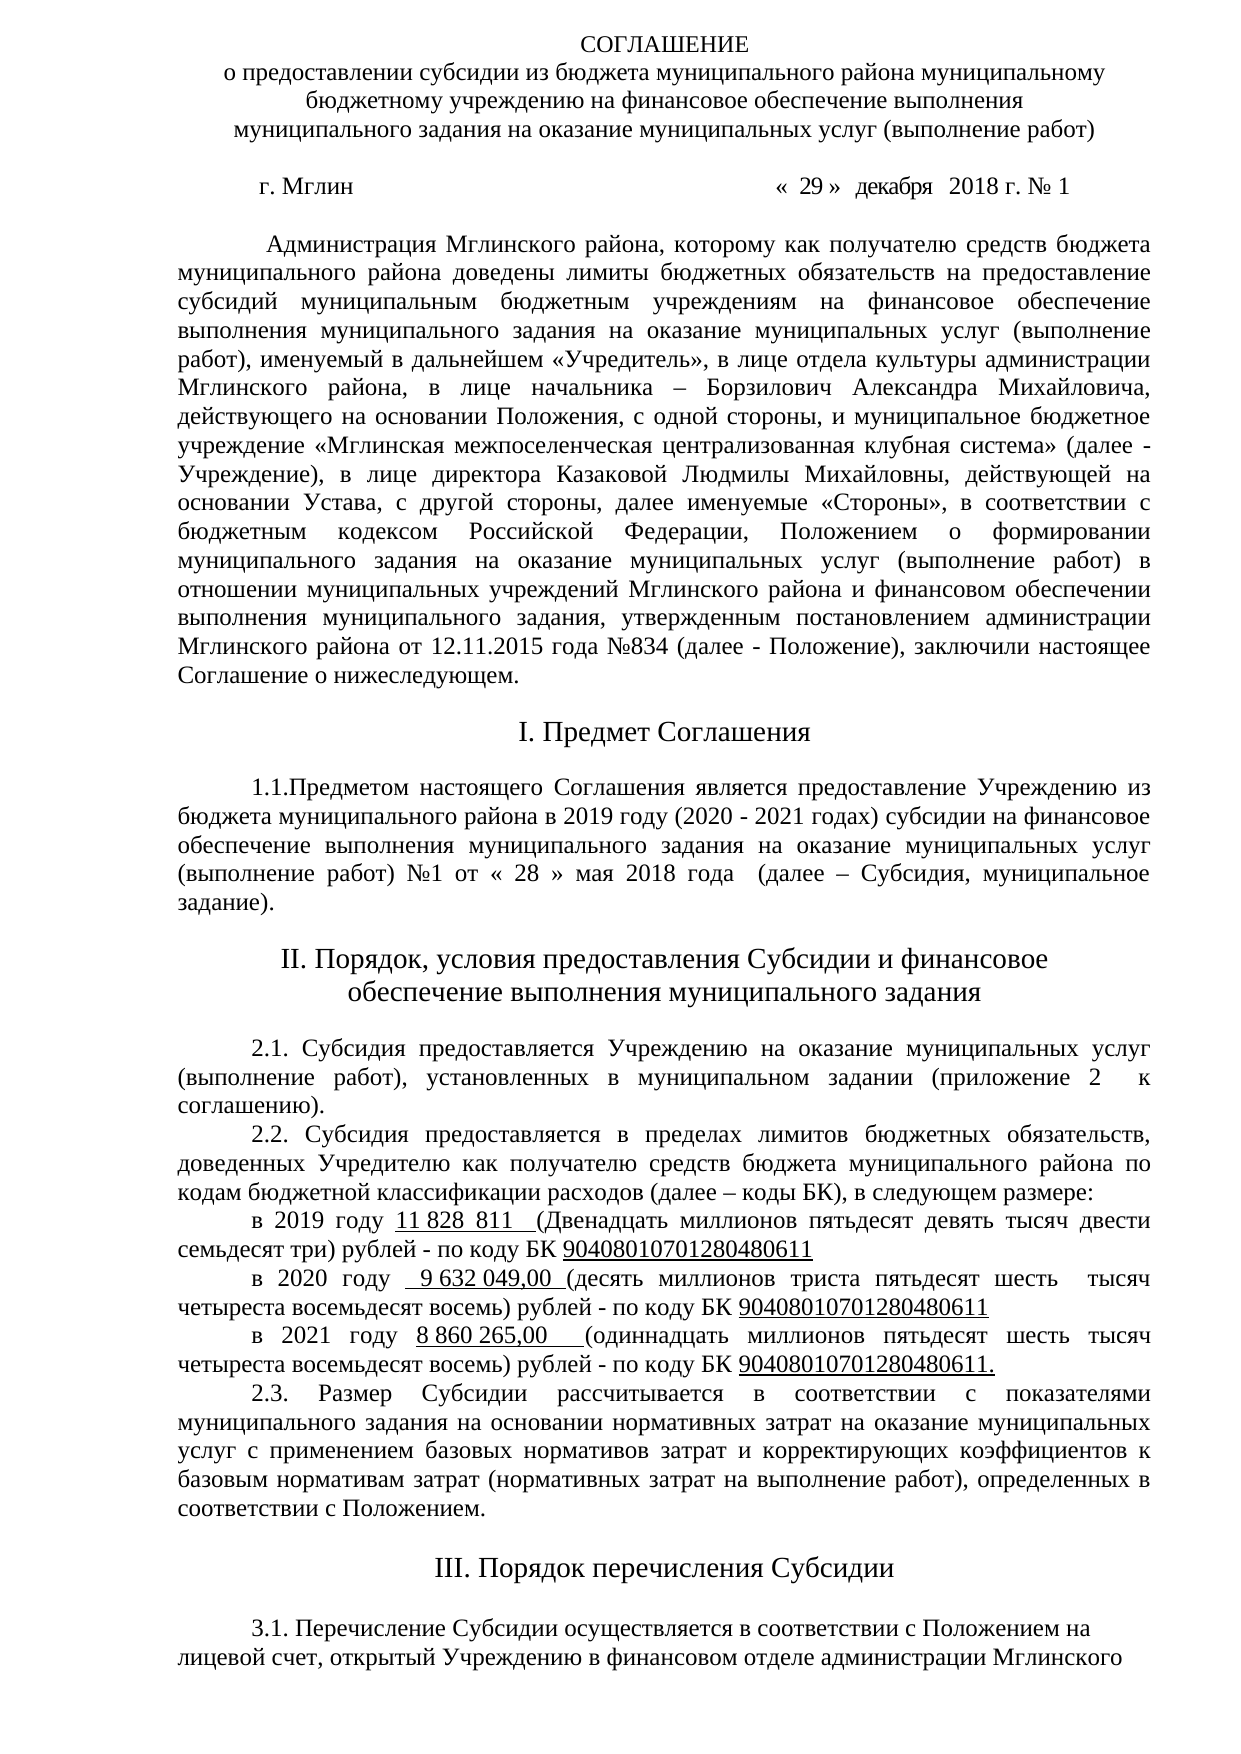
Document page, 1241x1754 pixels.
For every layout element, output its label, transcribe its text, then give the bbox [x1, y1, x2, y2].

text в 2019 году 11 828 811 (Двенадцать миллионов пятьдесят девять тысяч двести семьдесят три) рублей - по коду БК 90408010701280480611 [177, 1206, 1152, 1263]
text в 2020 году 9 632 049,00 (десять миллионов триста пятьдесят шесть тысяч четыреста восемьдесят восемь) рублей - по коду БК 90408010701280480611 [177, 1263, 1152, 1321]
text 2.2. Субсидия предоставляется в пределах лимитов бюджетных обязательств, доведенных Учредителю как получателю средств бюджета муниципального района по кодам бюджетной классификации расходов (далее – коды БК), в следующем размере: [177, 1119, 1152, 1206]
text 1.1.Предметом настоящего Соглашения является предоставление Учреждению из бюджета муниципального района в 2019 году (2020 - 2021 годах) субсидии на финансовое обеспечение выполнения муниципального задания на оказание муниципальных услуг (выполнение работ) №1 от « 28 » мая 2018 года (далее – Субсидия, муниципальное задание). [177, 772, 1152, 916]
text СОГЛАШЕНИЕ [177, 29, 1152, 58]
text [177, 1613, 1152, 1670]
text I. Предмет Соглашения [177, 714, 1152, 747]
text г. Мглин « 29 » декабря 2018 г. № 1 [948, 171, 1152, 200]
text III. Порядок перечисления Субсидии [177, 1551, 1152, 1584]
text 2.3. Размер Субсидии рассчитывается в соответствии с показателями муниципального задания на основании нормативных затрат на оказание муниципальных услуг с применением базовых нормативов затрат и корректирующих коэффициентов к базовым нормативам затрат (нормативных затрат на выполнение работ), определенных в соответствии с Положением. [177, 1378, 1152, 1522]
text муниципального задания на оказание муниципальных услуг (выполнение работ) [177, 114, 1152, 142]
text г. Мглин « 29 » декабря 2018 г. № 1 [177, 171, 775, 200]
text о предоставлении субсидии из бюджета муниципального района муниципальному бюджетному учреждению на финансовое обеспечение выполнения [177, 58, 1152, 114]
text в 2021 году 8 860 265,00 (одиннадцать миллионов пятьдесят шесть тысяч четыреста восемьдесят восемь) рублей - по коду БК 90408010701280480611. [177, 1321, 1152, 1378]
text II. Порядок, условия предоставления Субсидии и финансовое обеспечение выполнения муниципального задания [177, 941, 1152, 1008]
text Администрация Мглинского района, которому как получателю средств бюджета муниципального района доведены лимиты бюджетных обязательств на предоставление субсидий муниципальным бюджетным учреждениям на финансовое обеспечение выполнения муниципального задания на оказание муниципальных услуг (выполнение работ), именуемый в дальнейшем «Учредитель», в лице отдела культуры администрации Мглинского района, в лице начальника – Борзилович Александра Михайловича, действующего на основании Положения, с одной стороны, и муниципальное бюджетное учреждение «Мглинская межпоселенческая централизованная клубная система» (далее - Учреждение), в лице директора Казаковой Людмилы Михайловны, действующей на основании Устава, с другой стороны, далее именуемые «Стороны», в соответствии с бюджетным кодексом Российской Федерации, Положением о формировании муниципального задания на оказание муниципальных услуг (выполнение работ) в отношении муниципальных учреждений Мглинского района и финансовом обеспечении выполнения муниципального задания, утвержденным постановлением администрации Мглинского района от 12.11.2015 года №834 (далее - Положение), заключили настоящее Соглашение о нижеследующем. [177, 229, 1152, 689]
text 2.1. Субсидия предоставляется Учреждению на оказание муниципальных услуг (выполнение работ), установленных в муниципальном задании (приложение 2 к соглашению). [177, 1033, 1152, 1119]
